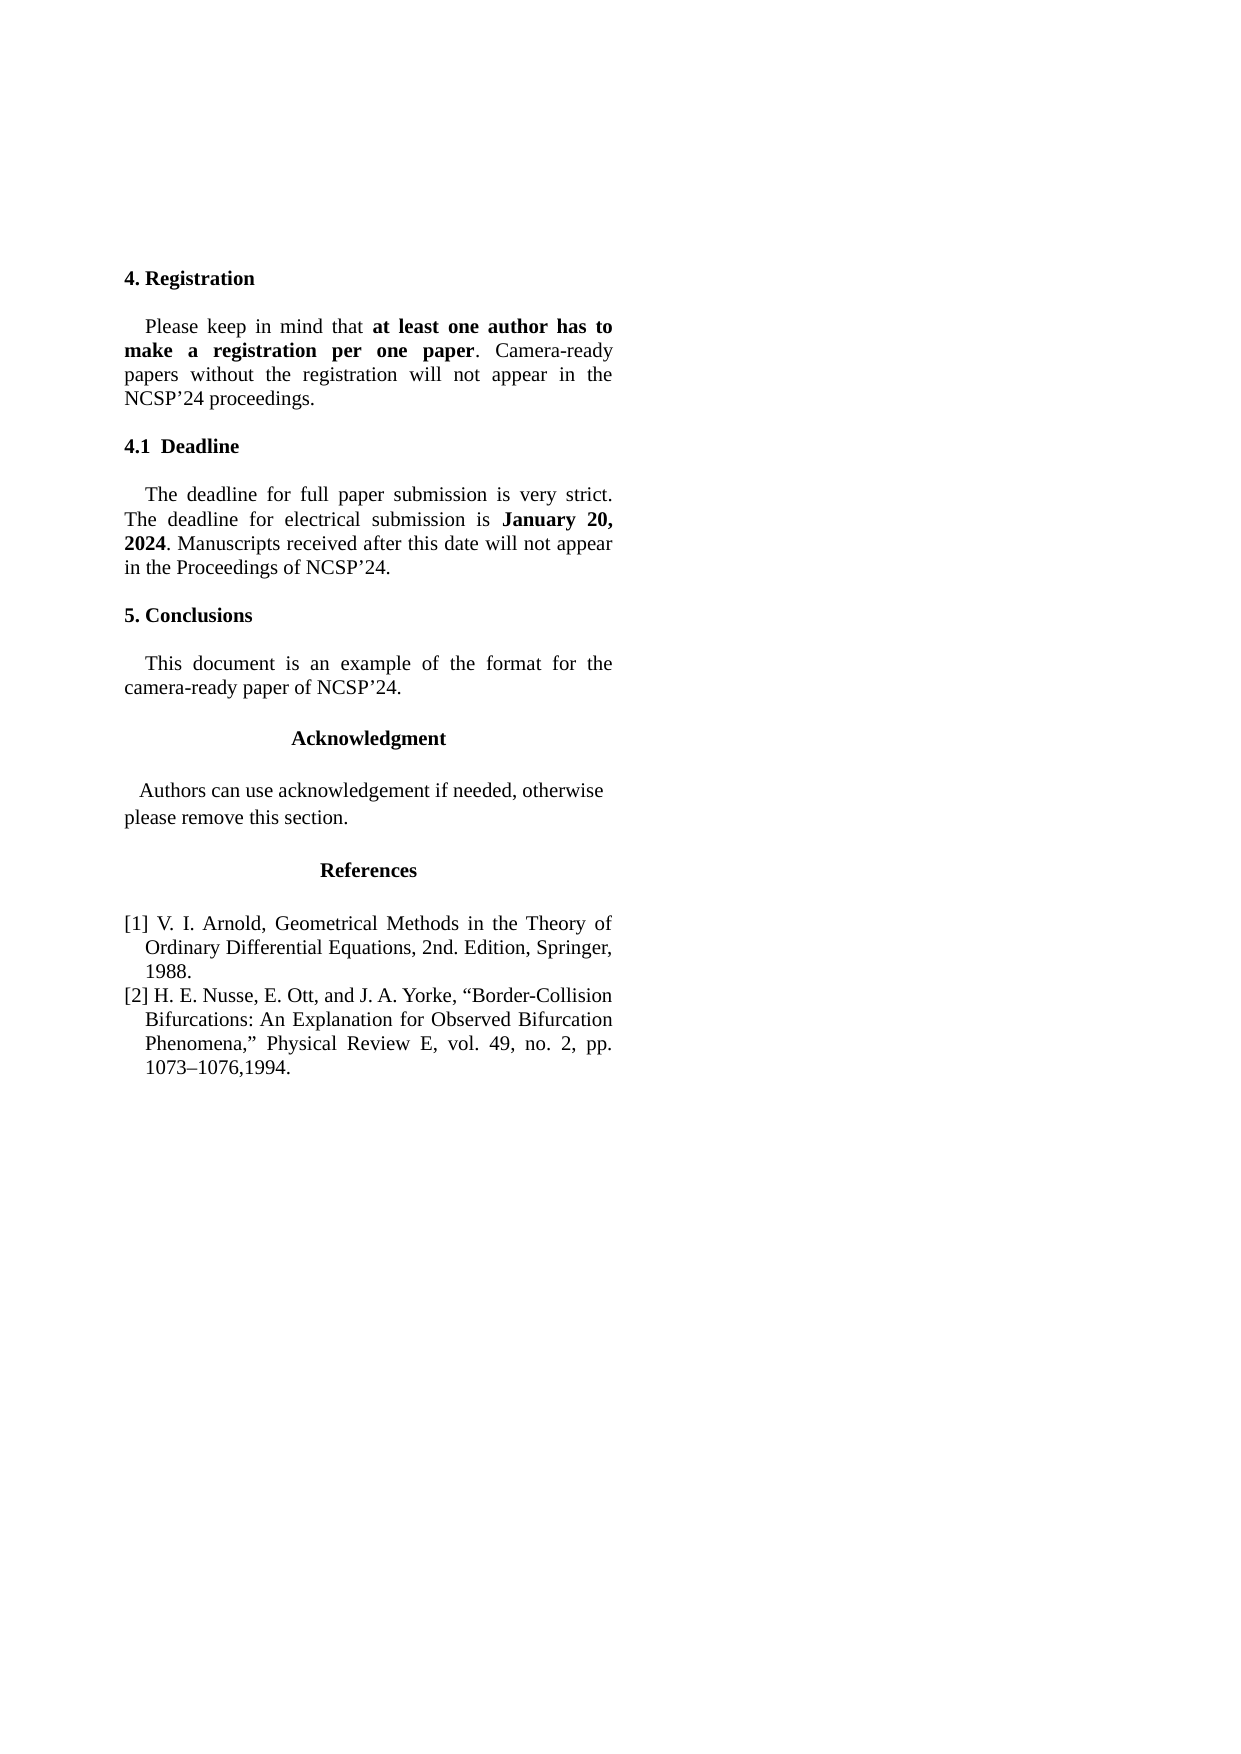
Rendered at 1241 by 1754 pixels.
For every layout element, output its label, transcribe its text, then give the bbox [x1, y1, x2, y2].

text 4. Registration [124, 266, 613, 290]
text Authors can use acknowledgement if needed, otherwise please remove this section. [124, 778, 613, 829]
text [1] V. I. Arnold, Geometrical Methods in the Theory of Ordinary Differential Equations, 2nd. Edition, Springer, 1988. [124, 911, 613, 983]
text 4.1 Deadline [124, 434, 613, 458]
text 5. Conclusions [124, 603, 613, 627]
text References [124, 858, 613, 882]
text [2] H. E. Nusse, E. Ott, and J. A. Yorke, “Border-Collision Bifurcations: An Explanation for Observed Bifurcation Phenomena,” Physical Review E, vol. 49, no. 2, pp. 1073–1076,1994. [124, 983, 613, 1079]
text This document is an example of the format for the camera-ready paper of NCSP’24. [124, 651, 613, 699]
text Please keep in mind that at least one author has to make a registration per one paper. Camera-ready papers without the registration will not appear in the NCSP’24 proceedings. [124, 314, 613, 410]
text The deadline for full paper submission is very strict. The deadline for electrical submission is January 20, 2024. Manuscripts received after this date will not appear in the Proceedings of NCSP’24. [124, 482, 613, 579]
text Acknowledgment [124, 725, 613, 749]
